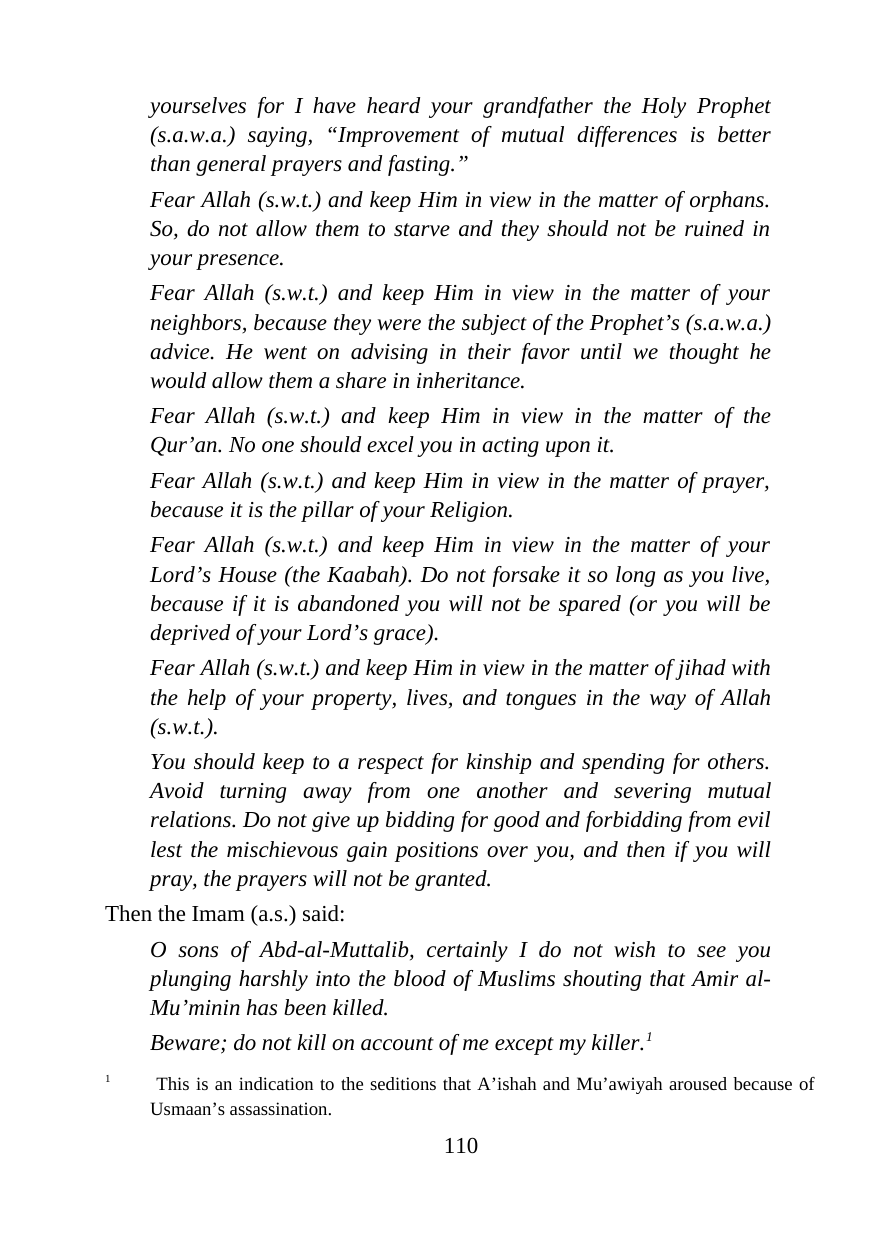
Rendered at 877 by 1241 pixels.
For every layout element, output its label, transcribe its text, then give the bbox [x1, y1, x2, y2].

text Beware; do not kill on account of me except my killer. [150, 1027, 772, 1057]
text Fear Allah (s.w.t.) and keep Him in view in the matter of prayer, because it is the pillar of your Religion. [150, 465, 772, 523]
text Fear Allah (s.w.t.) and keep Him in view in the matter of orphans. So, do not allow them to starve and they should not be ruined in your presence. [150, 184, 772, 271]
text Fear Allah (s.w.t.) and keep Him in view in the matter of jihad with the help of your property, lives, and tongues in the way of Allah (s.w.t.). [150, 652, 772, 740]
text Then the Imam (a.s.) said: [105, 898, 817, 927]
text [150, 90, 772, 177]
text Fear Allah (s.w.t.) and keep Him in view in the matter of your neighbors, because they were the subject of the Prophet’s (s.a.w.a.) advice. He went on advising in their favor until we thought he would allow them a share in inheritance. [150, 277, 772, 394]
text Fear Allah (s.w.t.) and keep Him in view in the matter of your Lord’s House (the Kaabah). Do not forsake it so long as you live, because if it is abandoned you will not be spared (or you will be deprived of your Lord’s grace). [150, 529, 772, 646]
text You should keep to a respect for kinship and spending for others. Avoid turning away from one another and severing mutual relations. Do not give up bidding for good and forbidding from evil lest the mischievous gain positions over you, and then if you will pray, the prayers will not be granted. [150, 746, 772, 892]
text Fear Allah (s.w.t.) and keep Him in view in the matter of the Qur’an. No one should excel you in acting upon it. [150, 400, 772, 459]
text O sons of Abd-al-Muttalib, certainly I do not wish to see you plunging harshly into the blood of Muslims shouting that Amir al-Mu’minin has been killed. [150, 934, 772, 1021]
